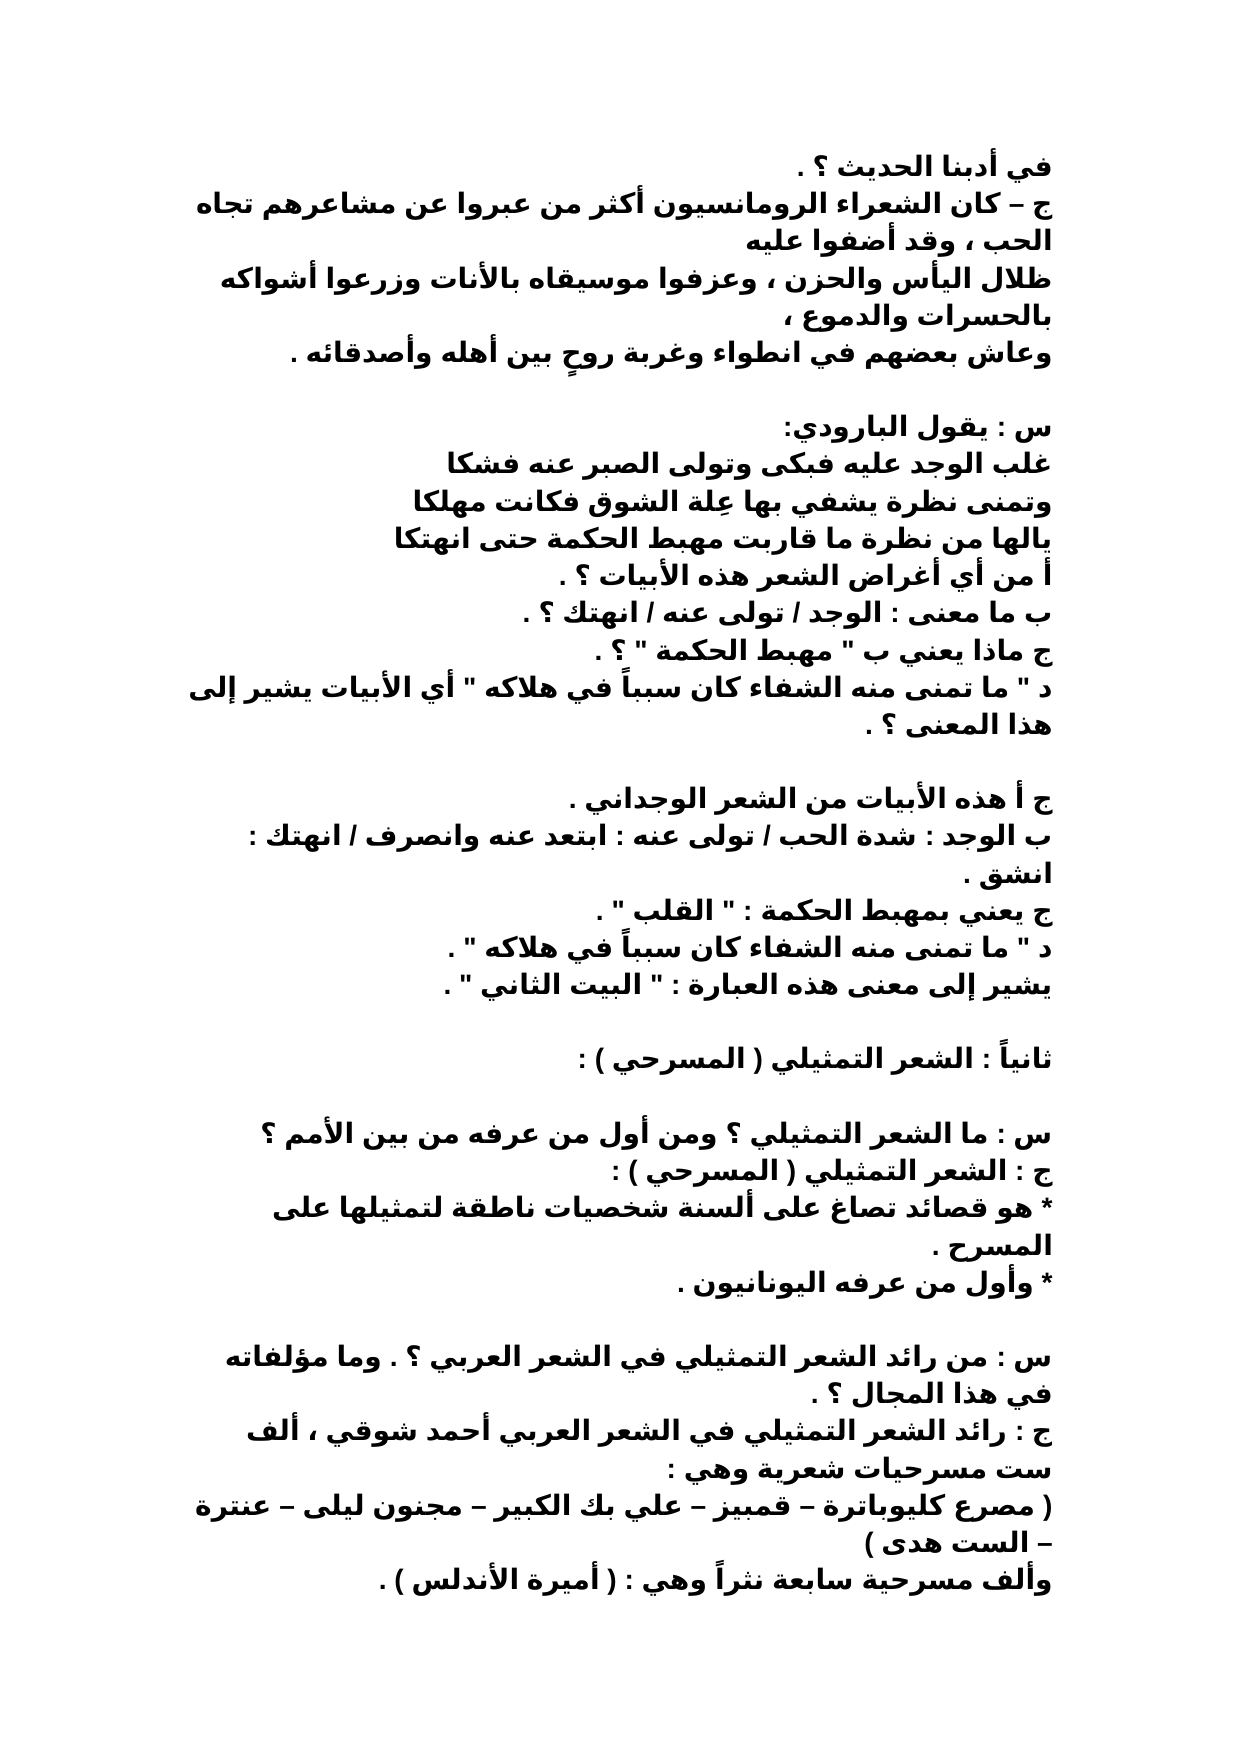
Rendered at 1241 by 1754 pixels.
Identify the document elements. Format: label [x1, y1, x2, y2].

text [187, 150, 1053, 1596]
